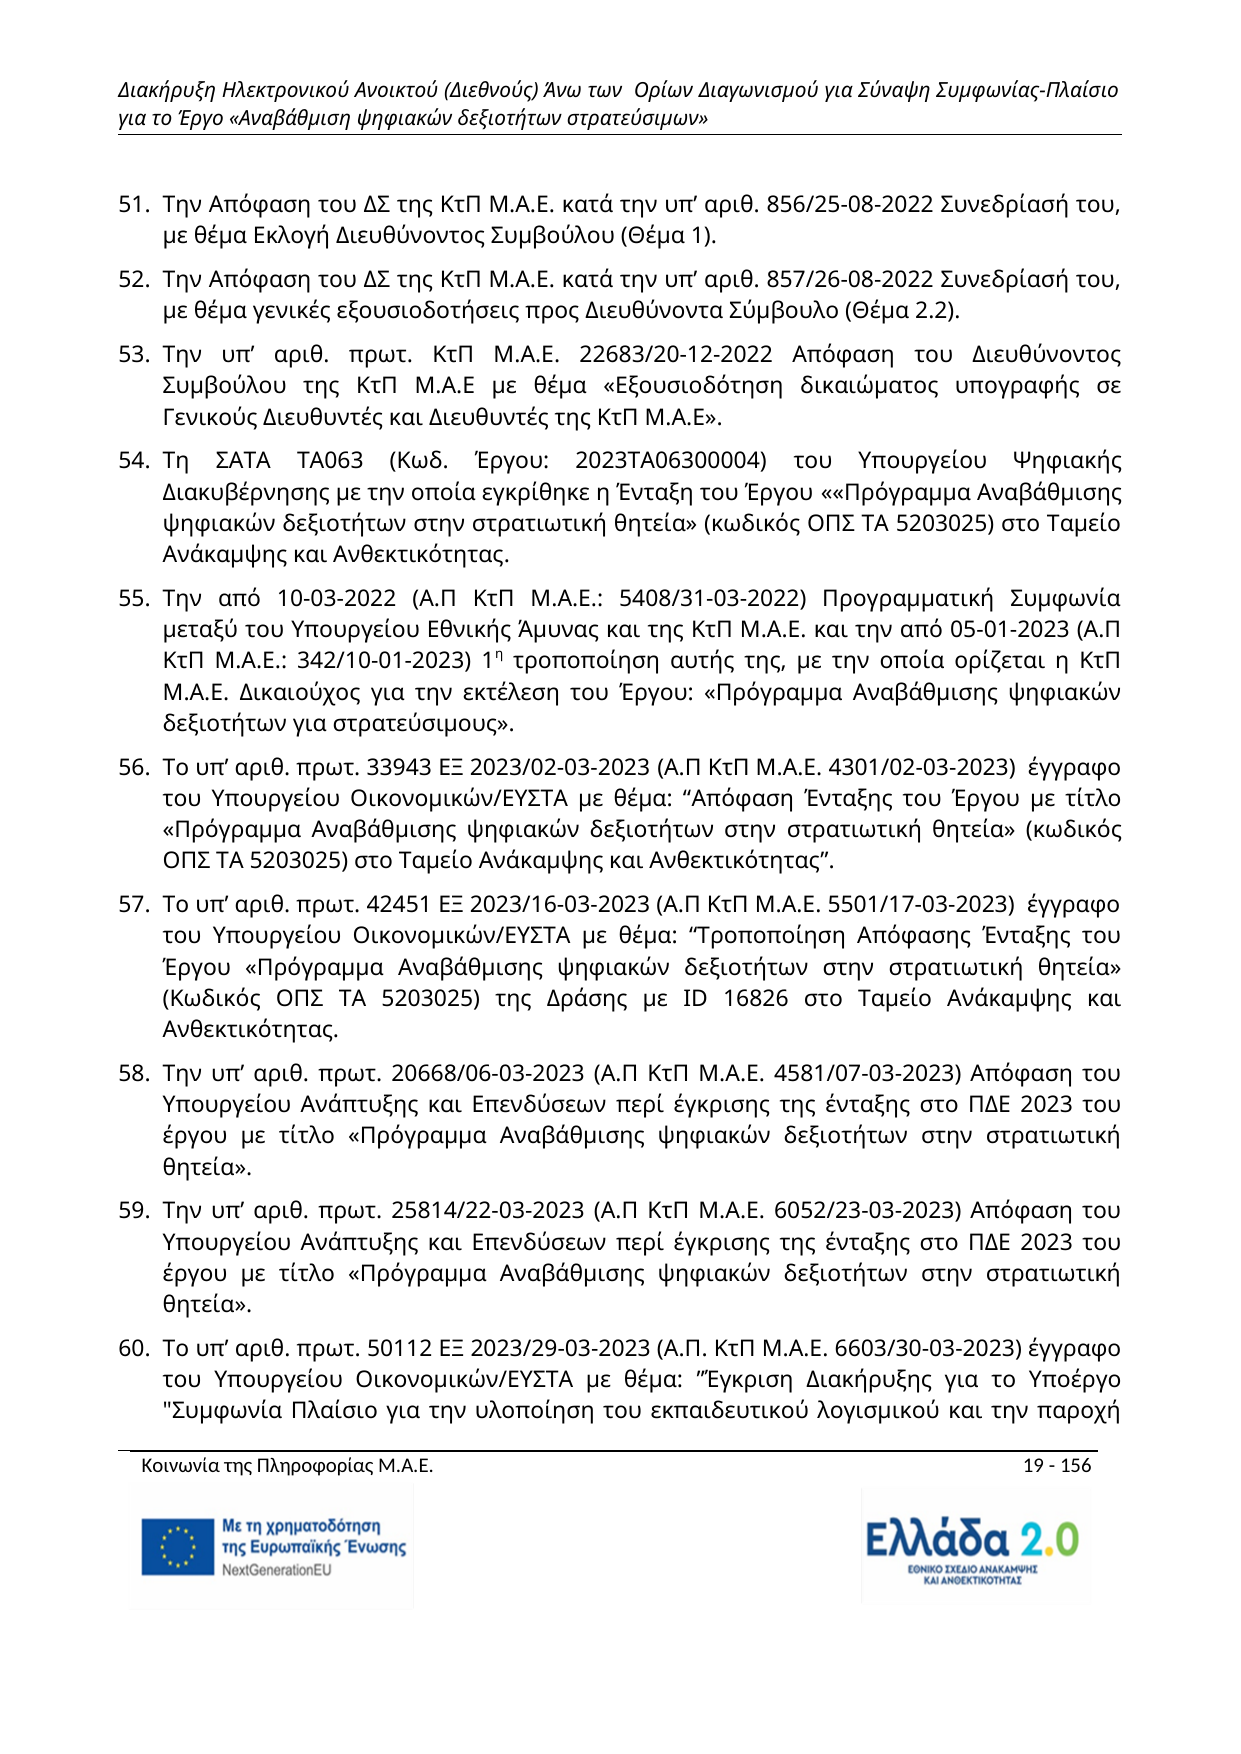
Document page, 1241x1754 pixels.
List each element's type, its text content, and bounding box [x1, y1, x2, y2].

list Την υπ’ αριθ. πρωτ. 25814/22-03-2023 (Α.Π ΚτΠ Μ.Α.Ε. 6052/23-03-2023) Απόφαση του Υπουργείου Ανάπτυξης και Επενδύσεων περί έγκρισης της ένταξης στο ΠΔΕ 2023 του έργου με τίτλο «Πρόγραμμα Αναβάθμισης ψηφιακών δεξιοτήτων στην στρατιωτική θητεία». [118, 1194, 1122, 1319]
list Την υπ’ αριθ. πρωτ. ΚτΠ Μ.Α.Ε. 22683/20-12-2022 Απόφαση του Διευθύνοντος Συμβούλου της ΚτΠ Μ.Α.Ε με θέμα «Εξουσιοδότηση δικαιώματος υπογραφής σε Γενικούς Διευθυντές και Διευθυντές της ΚτΠ Μ.Α.Ε». [118, 338, 1122, 432]
list Τη ΣΑΤΑ ΤΑ063 (Κωδ. Έργου: 2023ΤΑ06300004) του Υπουργείου Ψηφιακής Διακυβέρνησης με την οποία εγκρίθηκε η Ένταξη του Έργου ««Πρόγραμμα Αναβάθμισης ψηφιακών δεξιοτήτων στην στρατιωτική θητεία» (κωδικός ΟΠΣ ΤΑ 5203025) στο Ταμείο Ανάκαμψης και Ανθεκτικότητας. [118, 444, 1122, 569]
picture [118, 1478, 1092, 1670]
list Την υπ’ αριθ. πρωτ. 20668/06-03-2023 (Α.Π ΚτΠ Μ.Α.Ε. 4581/07-03-2023) Απόφαση του Υπουργείου Ανάπτυξης και Επενδύσεων περί έγκρισης της ένταξης στο ΠΔΕ 2023 του έργου με τίτλο «Πρόγραμμα Αναβάθμισης ψηφιακών δεξιοτήτων στην στρατιωτική θητεία». [118, 1057, 1122, 1182]
list Το υπ’ αριθ. πρωτ. 42451 ΕΞ 2023/16-03-2023 (Α.Π ΚτΠ Μ.Α.Ε. 5501/17-03-2023) έγγραφο του Υπουργείου Οικονομικών/ΕΥΣΤΑ με θέμα: “Τροποποίηση Απόφασης Ένταξης του Έργου «Πρόγραμμα Αναβάθμισης ψηφιακών δεξιοτήτων στην στρατιωτική θητεία» (Κωδικός ΟΠΣ ΤΑ 5203025) της Δράσης με ID 16826 στο Ταμείο Ανάκαμψης και Ανθεκτικότητας. [118, 888, 1122, 1044]
list Την Απόφαση του ΔΣ της ΚτΠ Μ.Α.Ε. κατά την υπ’ αριθ. 857/26-08-2022 Συνεδρίασή του, με θέμα γενικές εξουσιοδοτήσεις προς Διευθύνοντα Σύμβουλο (Θέμα 2.2). [118, 263, 1122, 326]
list Την Απόφαση του ΔΣ της ΚτΠ Μ.Α.Ε. κατά την υπ’ αριθ. 856/25-08-2022 Συνεδρίασή του, με θέμα Εκλογή Διευθύνοντος Συμβούλου (Θέμα 1). [118, 188, 1122, 251]
list Το υπ’ αριθ. πρωτ. 33943 ΕΞ 2023/02-03-2023 (Α.Π ΚτΠ Μ.Α.Ε. 4301/02-03-2023) έγγραφο του Υπουργείου Οικονομικών/ΕΥΣΤΑ με θέμα: “Απόφαση Ένταξης του Έργου με τίτλο «Πρόγραμμα Αναβάθμισης ψηφιακών δεξιοτήτων στην στρατιωτική θητεία» (κωδικός ΟΠΣ ΤΑ 5203025) στο Ταμείο Ανάκαμψης και Ανθεκτικότητας”. [118, 751, 1122, 876]
list Την από 10-03-2022 (Α.Π ΚτΠ Μ.Α.Ε.: 5408/31-03-2022) Προγραμματική Συμφωνία μεταξύ του Υπουργείου Εθνικής Άμυνας και της ΚτΠ Μ.Α.Ε. και την από 05-01-2023 (Α.Π ΚτΠ Μ.Α.Ε.: 342/10-01-2023) 1η τροποποίηση αυτής της, με την οποία ορίζεται η ΚτΠ Μ.Α.Ε. Δικαιούχος για την εκτέλεση του Έργου: «Πρόγραμμα Αναβάθμισης ψηφιακών δεξιοτήτων για στρατεύσιμους». [118, 582, 1122, 738]
